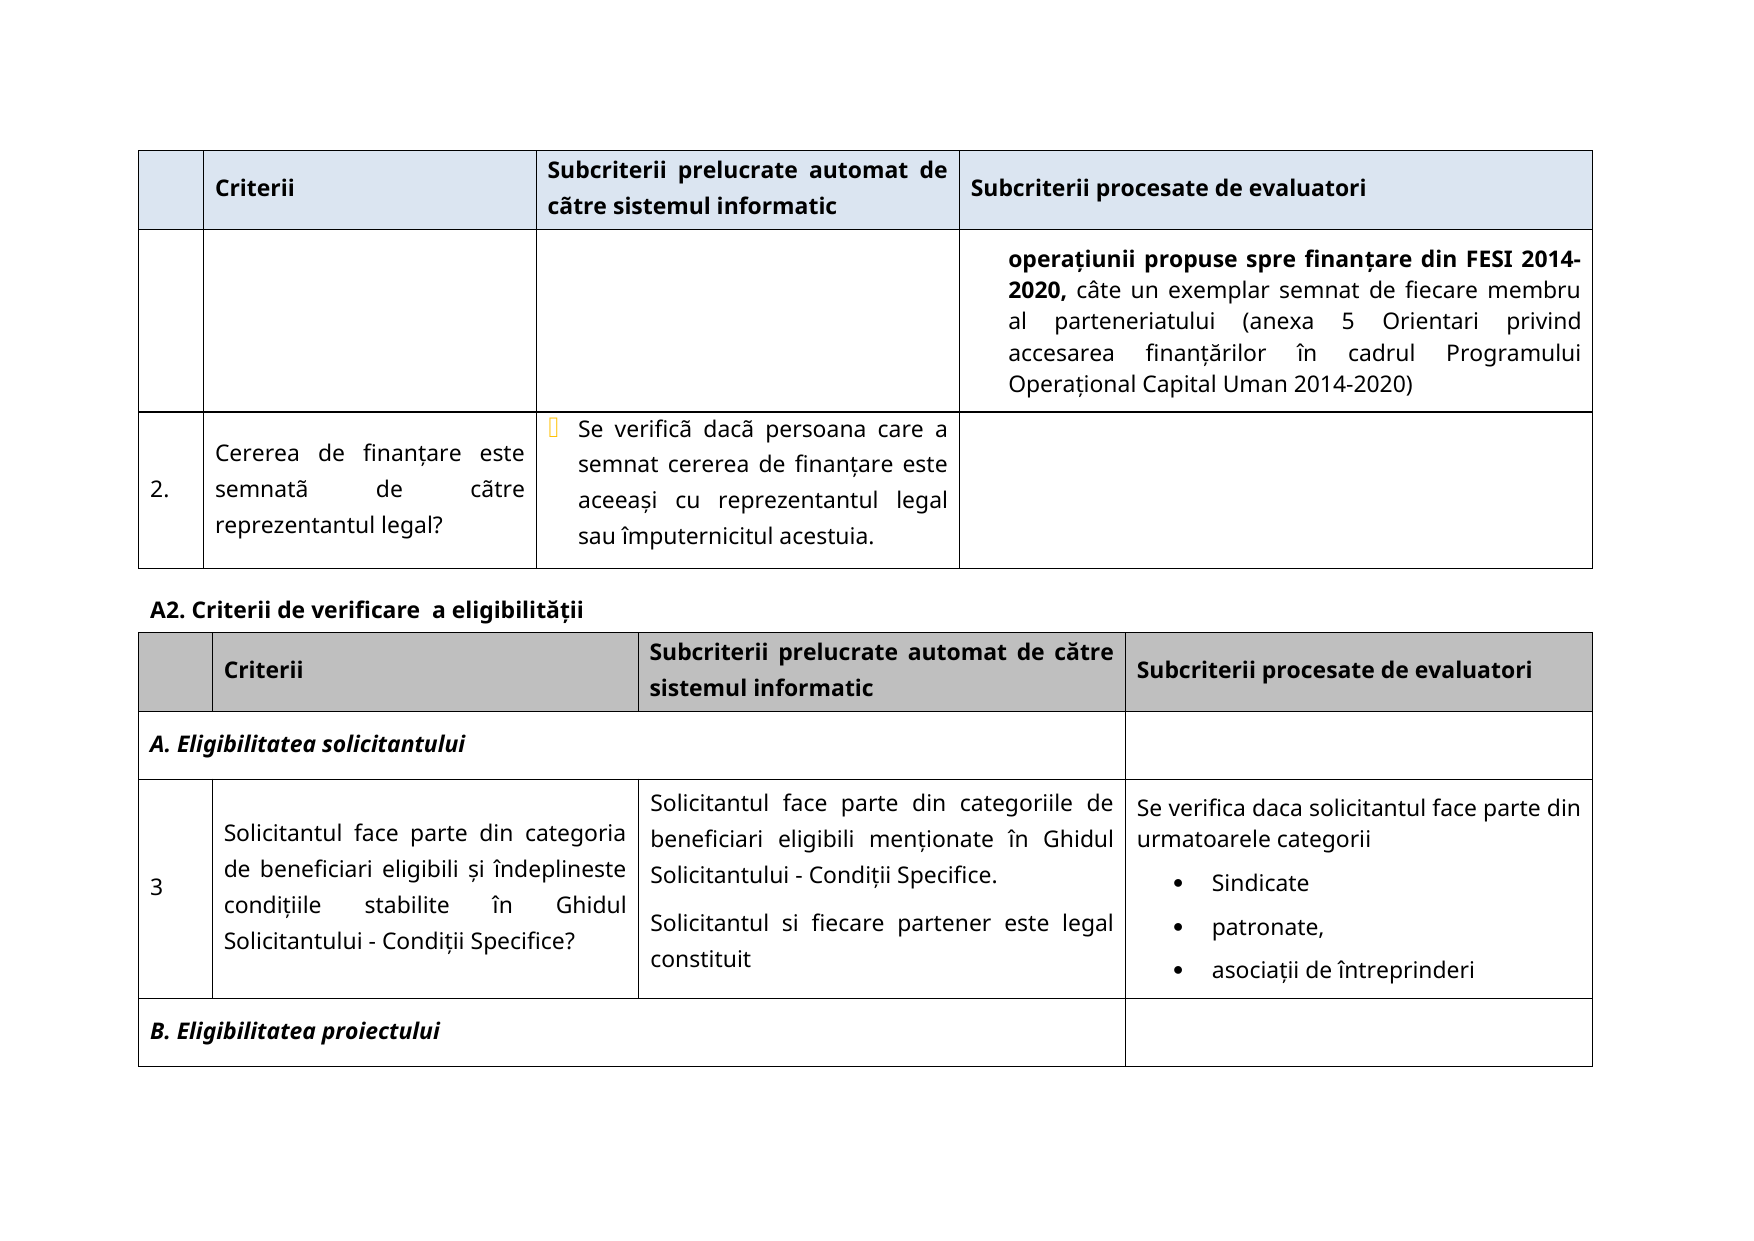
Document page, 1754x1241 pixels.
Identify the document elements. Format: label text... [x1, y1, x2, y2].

table_cell Solicitantul face parte din categoriile de beneficiari eligibili menţionate în Ghidul Solicitantului - Condiții Specifice. Solicitantul si fiecare partener este legal constituit [639, 780, 1125, 998]
table_header Criterii [204, 151, 536, 229]
table_cell Solicitantul face parte din categoria de beneficiari eligibili și îndeplineste condițiile stabilite în Ghidul Solicitantului - Condiții Specifice? [213, 780, 638, 998]
table_header Subcriterii procesate de evaluatori [960, 151, 1592, 229]
table_header Criterii [213, 633, 638, 711]
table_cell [960, 230, 1592, 411]
table_cell Cererea de finanțare este semnatã de cãtre reprezentantul legal? [204, 413, 536, 568]
table_header [139, 633, 212, 711]
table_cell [537, 230, 959, 411]
table_cell Se verificã dacã persoana care a semnat cererea de finanțare este aceeași cu reprezentantul legal sau împuternicitul acestuia. [537, 413, 959, 568]
subtitle A2. Criterii de verificare a eligibilității [150, 594, 1604, 626]
table_header Subcriterii procesate de evaluatori [1126, 633, 1592, 711]
table_cell 1. [139, 230, 203, 411]
table_cell 3 [139, 780, 212, 998]
table_cell A. Eligibilitatea solicitantului [139, 712, 1125, 778]
table_header Subcriterii prelucrate automat de cãtre sistemul informatic [537, 151, 959, 229]
table_cell [1126, 712, 1592, 778]
table_cell [1126, 999, 1592, 1066]
table_cell B. Eligibilitatea proiectului [139, 999, 1125, 1066]
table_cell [204, 230, 536, 411]
table_cell [960, 413, 1592, 568]
table_cell 2. [139, 413, 203, 568]
table_header [139, 151, 203, 229]
table_header Subcriterii prelucrate automat de către sistemul informatic [639, 633, 1125, 711]
table_cell Se verifica daca solicitantul face parte din urmatoarele categorii Sindicate patronate, asociații de întreprinderi [1126, 780, 1592, 998]
